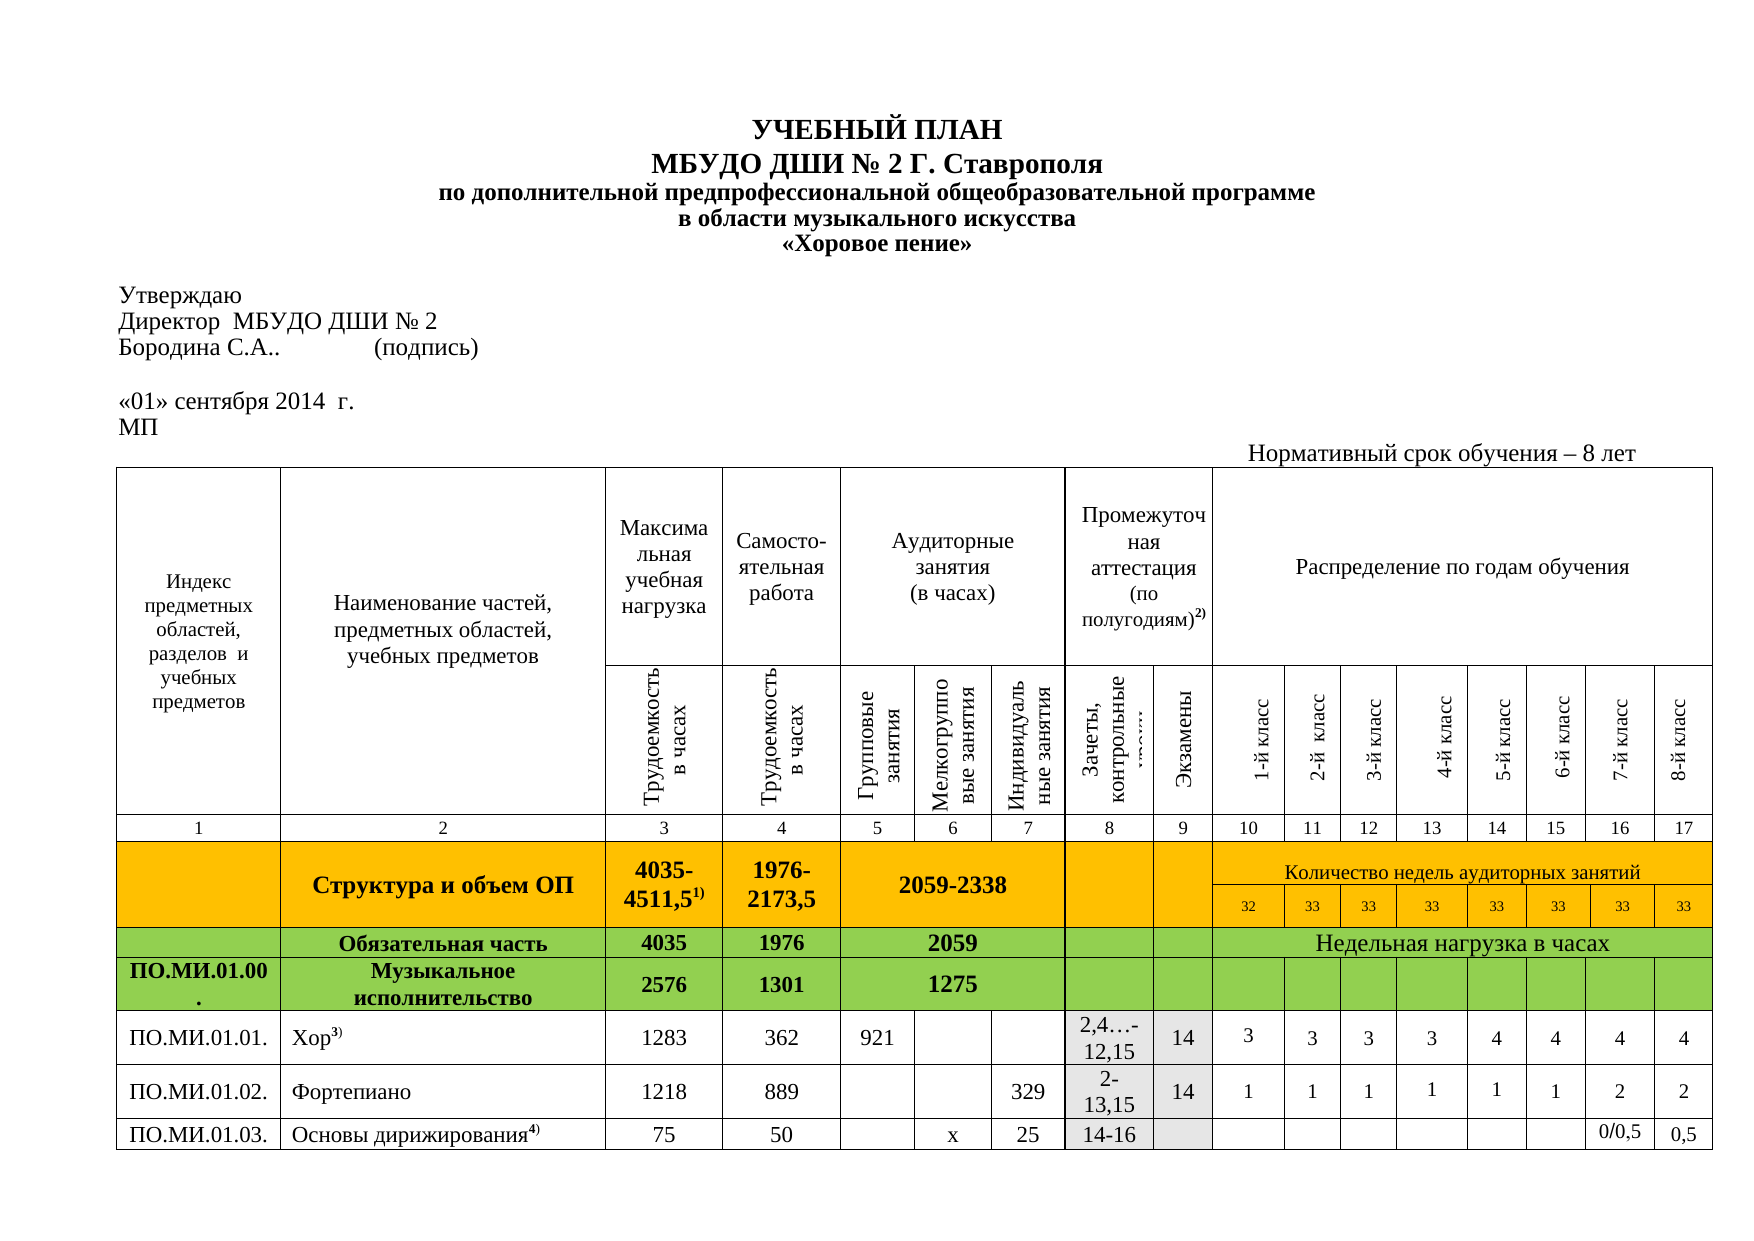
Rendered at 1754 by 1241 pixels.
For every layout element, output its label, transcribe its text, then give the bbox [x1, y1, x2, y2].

table_cell 33 [1655, 885, 1712, 927]
table_cell 2-13,15 [1066, 1065, 1153, 1118]
table_cell [1397, 1119, 1467, 1149]
table_cell 1-й класс [1213, 666, 1284, 814]
table_cell 32 [1213, 885, 1284, 927]
table_cell Экзамены [1154, 666, 1212, 814]
table_cell [1341, 1119, 1396, 1149]
text Бородина С.А.. (подпись) [118, 334, 1636, 360]
table_cell 3 [606, 815, 722, 841]
table_cell 14 [1154, 1011, 1212, 1064]
table_cell 7 [992, 815, 1064, 841]
table_cell ПО.МИ.01.00. [117, 958, 280, 1010]
table_cell  [1468, 1065, 1526, 1118]
table_cell 2-й класс [1285, 666, 1340, 814]
table_cell 25 [992, 1119, 1064, 1149]
table_cell 8 [1066, 815, 1153, 841]
table_cell 3 [1341, 1011, 1396, 1064]
table_cell 1 [117, 815, 280, 841]
table_cell 10 [1213, 815, 1284, 841]
table_header Аудиторные занятия (в часах) [841, 468, 1064, 665]
table_cell 6-й класс [1527, 666, 1585, 814]
table_cell 7-й класс [1586, 666, 1654, 814]
table_cell 9 [1154, 815, 1212, 841]
table_cell Количество недель аудиторных занятий [1213, 842, 1712, 884]
table_cell  [1586, 1119, 1654, 1149]
table_cell 8-й класс [1655, 666, 1712, 814]
table_cell [1154, 928, 1212, 957]
table_cell 14 [1468, 815, 1526, 841]
table_cell 33 [1285, 885, 1340, 927]
table_cell [1154, 958, 1212, 1010]
table_cell Трудоемкость в часах [723, 666, 840, 814]
table_cell Музыкальное исполнительство [281, 958, 605, 1010]
table_cell Основы дирижирования4) [281, 1119, 605, 1149]
table_cell 1976 [723, 928, 840, 957]
table_cell 12 [1341, 815, 1396, 841]
table_cell [1285, 1119, 1340, 1149]
table_cell ПО.МИ.01.02. [117, 1065, 280, 1118]
table_cell [915, 1011, 991, 1064]
table_cell х [915, 1119, 991, 1149]
table_cell [1285, 958, 1340, 1010]
table_cell 2059 [841, 928, 1064, 957]
table_cell  [1213, 1011, 1284, 1064]
table_cell [1213, 1119, 1284, 1149]
table_cell [841, 1065, 914, 1118]
text МП [118, 415, 1636, 441]
table_cell 1275 [841, 958, 1064, 1010]
table_cell 3-й класс [1341, 666, 1396, 814]
text Нормативный срок обучения – 8 лет [118, 441, 1636, 467]
table_cell 13 [1397, 815, 1467, 841]
table_cell [1468, 1119, 1526, 1149]
table_cell 5 [841, 815, 914, 841]
table_cell 75 [606, 1119, 722, 1149]
table_cell 362 [723, 1011, 840, 1064]
table_cell ПО.МИ.01.01. [117, 1011, 280, 1064]
text по дополнительной предпрофессиональной общеобразовательной программе [118, 179, 1636, 205]
table_cell 2 [1655, 1065, 1712, 1118]
table_cell 1 [1341, 1065, 1396, 1118]
table_cell ПО.МИ.01.03. [117, 1119, 280, 1149]
table_cell 0,5 [1655, 1119, 1712, 1149]
table_cell Фортепиано [281, 1065, 605, 1118]
text в области музыкального искусства [118, 205, 1636, 231]
table_cell 14 [1154, 1065, 1212, 1118]
table_cell 4035-4511,51) [606, 842, 722, 927]
table_cell Обязательная часть [281, 928, 605, 957]
text МБУДО ДШИ № 2 Г. Ставрополя [118, 146, 1636, 179]
table_cell 921 [841, 1011, 914, 1064]
table_cell Зачеты, контрольные уроки [1066, 666, 1153, 814]
table_cell [1397, 958, 1467, 1010]
table_cell [992, 1011, 1064, 1064]
table_cell 33 [1341, 885, 1396, 927]
table_cell 1283 [606, 1011, 722, 1064]
table_cell 2 [281, 815, 605, 841]
table_cell [1655, 958, 1712, 1010]
table_cell 329 [992, 1065, 1064, 1118]
table_cell 14-16 [1066, 1119, 1153, 1149]
table_cell [915, 1065, 991, 1118]
table_cell 1 [1213, 1065, 1284, 1118]
table_cell Хор3) [281, 1011, 605, 1064]
table_cell 3 [1285, 1011, 1340, 1064]
table_cell Структура и объем ОП [281, 842, 605, 927]
table_cell 3 [1397, 1011, 1467, 1064]
table_cell 11 [1285, 815, 1340, 841]
table_header Максимальная учебная нагрузка [606, 468, 722, 665]
table_cell [1154, 1119, 1212, 1149]
table_cell 1301 [723, 958, 840, 1010]
table_header Индекс предметных областей, разделов и учебных предметов [117, 468, 280, 814]
table_cell [1066, 842, 1153, 927]
table_cell Индивидуальные занятия [992, 666, 1064, 814]
table_cell [1066, 928, 1153, 957]
table_cell [1527, 1119, 1585, 1149]
text Директор МБУДО ДШИ № 2 [118, 309, 1636, 334]
table_cell 1976-2173,5 [723, 842, 840, 927]
table_cell 4 [1586, 1011, 1654, 1064]
table_cell [1341, 958, 1396, 1010]
table_cell [1213, 958, 1284, 1010]
table_cell 2 [1586, 1065, 1654, 1118]
table_header Промежуточная аттестация (по полугодиям)2) [1066, 468, 1212, 665]
table_cell 4 [1468, 1011, 1526, 1064]
table_cell 33 [1591, 885, 1654, 927]
table_cell 4 [1527, 1011, 1585, 1064]
table_cell [117, 928, 280, 957]
table_cell [841, 1119, 914, 1149]
table_cell Мелкогрупповые занятия [915, 666, 991, 814]
table_cell Недельная нагрузка в часах [1213, 928, 1712, 957]
table_cell 5-й класс [1468, 666, 1526, 814]
table_cell 4035 [606, 928, 722, 957]
text Утверждаю [118, 283, 1636, 309]
table_cell 16 [1586, 815, 1654, 841]
table_cell 1 [1285, 1065, 1340, 1118]
table_cell 50 [723, 1119, 840, 1149]
text «Хоровое пение» [118, 231, 1636, 257]
table_cell 1218 [606, 1065, 722, 1118]
table_cell [1527, 958, 1585, 1010]
table_cell 17 [1655, 815, 1712, 841]
table_cell 1 [1527, 1065, 1585, 1118]
table_header Наименование частей, предметных областей, учебных предметов [281, 468, 605, 814]
table_cell 4 [1655, 1011, 1712, 1064]
table_cell 33 [1527, 885, 1590, 927]
table_cell 4-й класс [1397, 666, 1467, 814]
table_cell 6 [915, 815, 991, 841]
table_header Распределение по годам обучения [1213, 468, 1712, 665]
table_cell [1066, 958, 1153, 1010]
table_cell 15 [1527, 815, 1585, 841]
table_cell 2059-2338 [841, 842, 1064, 927]
table_cell [1586, 958, 1654, 1010]
table_cell 2576 [606, 958, 722, 1010]
table_cell  [1397, 1065, 1467, 1118]
table_cell Трудоемкость в часах [606, 666, 722, 814]
table_cell 889 [723, 1065, 840, 1118]
table_cell [117, 842, 280, 927]
table_cell [1154, 842, 1212, 927]
table_cell 33 [1468, 885, 1526, 927]
table_cell [1468, 958, 1526, 1010]
table_cell 4 [723, 815, 840, 841]
text УЧЕБНЫЙ ПЛАН [118, 112, 1636, 146]
table_header Самосто-ятельная работа [723, 468, 840, 665]
text «01» сентября 2014 г. [118, 389, 1636, 415]
table_cell 33 [1397, 885, 1467, 927]
table_cell Групповые занятия [841, 666, 914, 814]
table_cell 2,4…-12,15 [1066, 1011, 1153, 1064]
